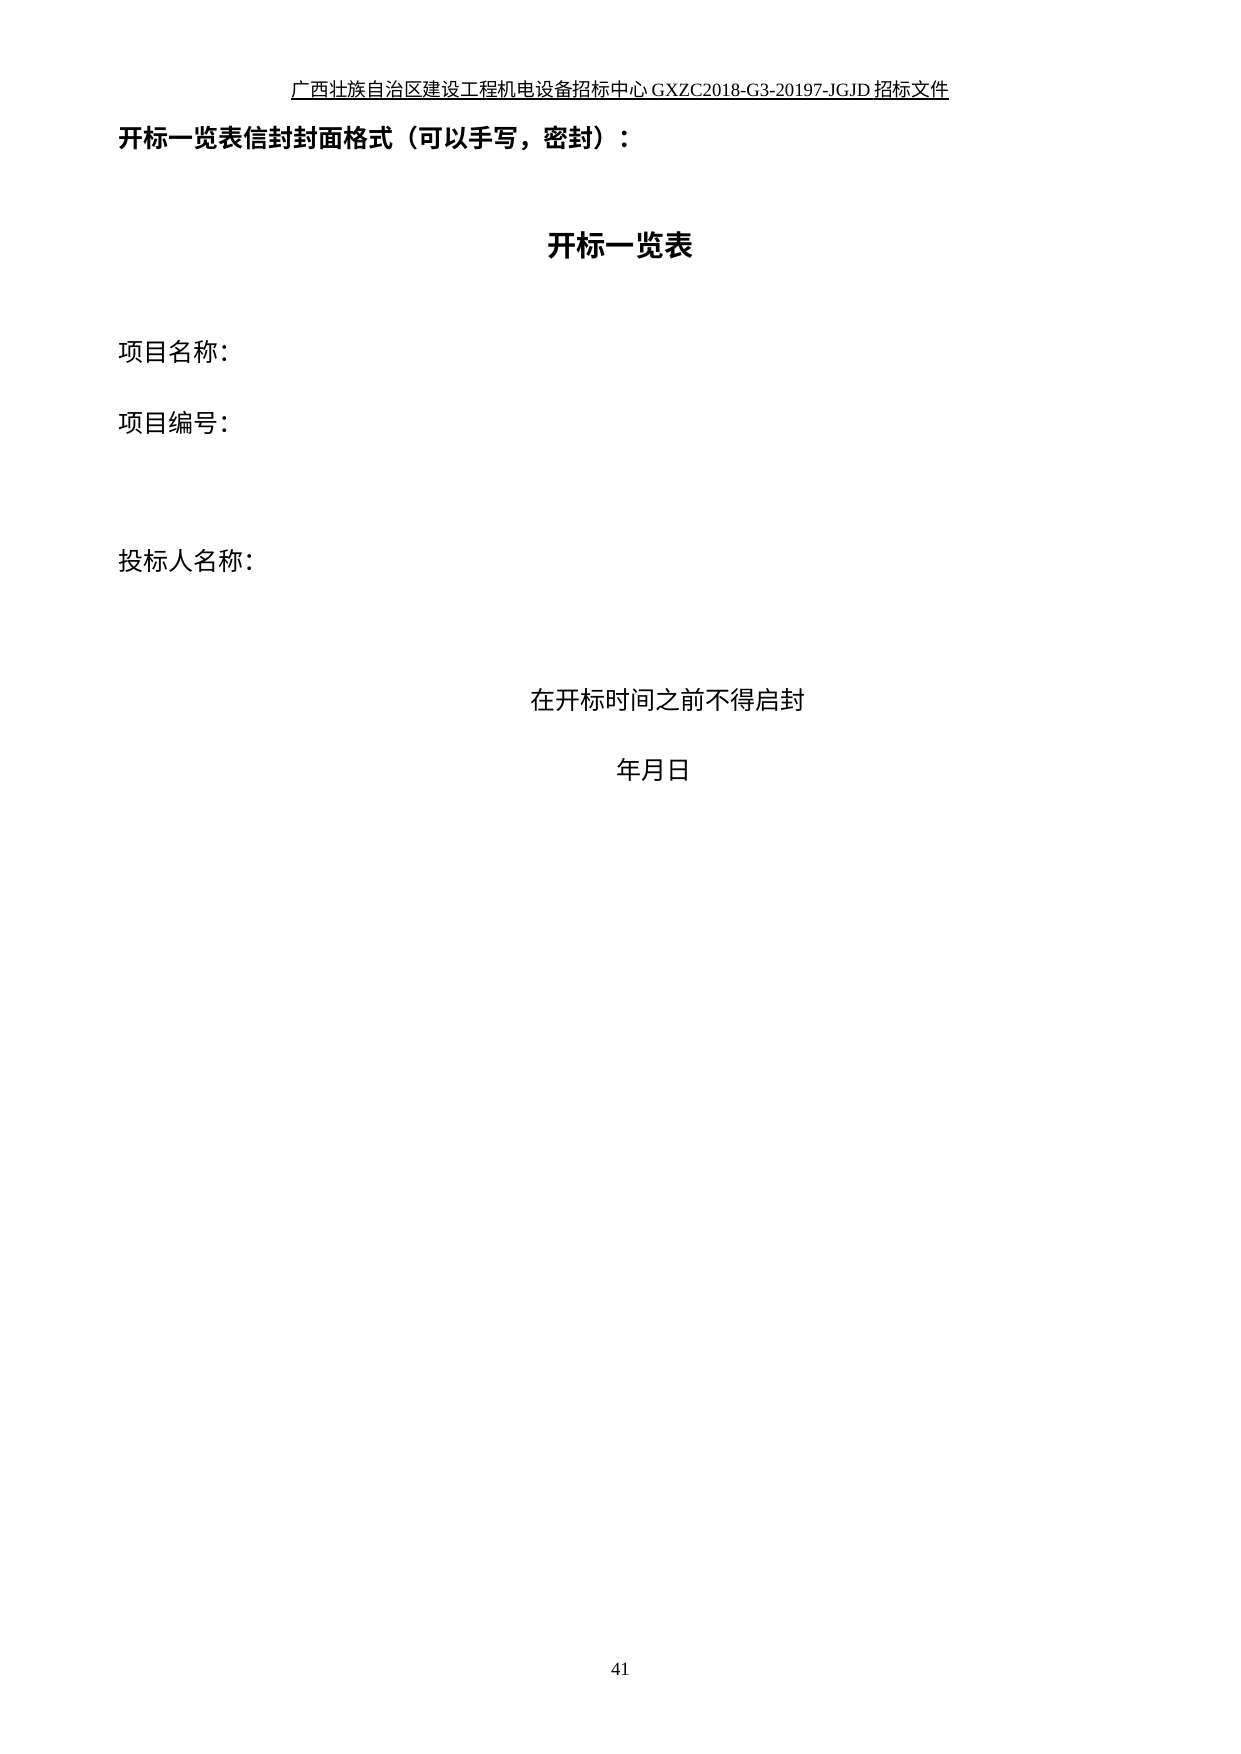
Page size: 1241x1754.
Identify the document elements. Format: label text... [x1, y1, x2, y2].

text 项目编号： [118, 403, 1122, 439]
text 投标人名称： [118, 542, 1122, 578]
text 开标一览表 [118, 222, 1122, 265]
text 年月日 [118, 750, 1122, 787]
text 在开标时间之前不得启封 [118, 680, 1122, 716]
text 开标一览表信封封面格式（可以手写，密封）： [118, 118, 1122, 154]
text 项目名称： [118, 333, 1122, 369]
